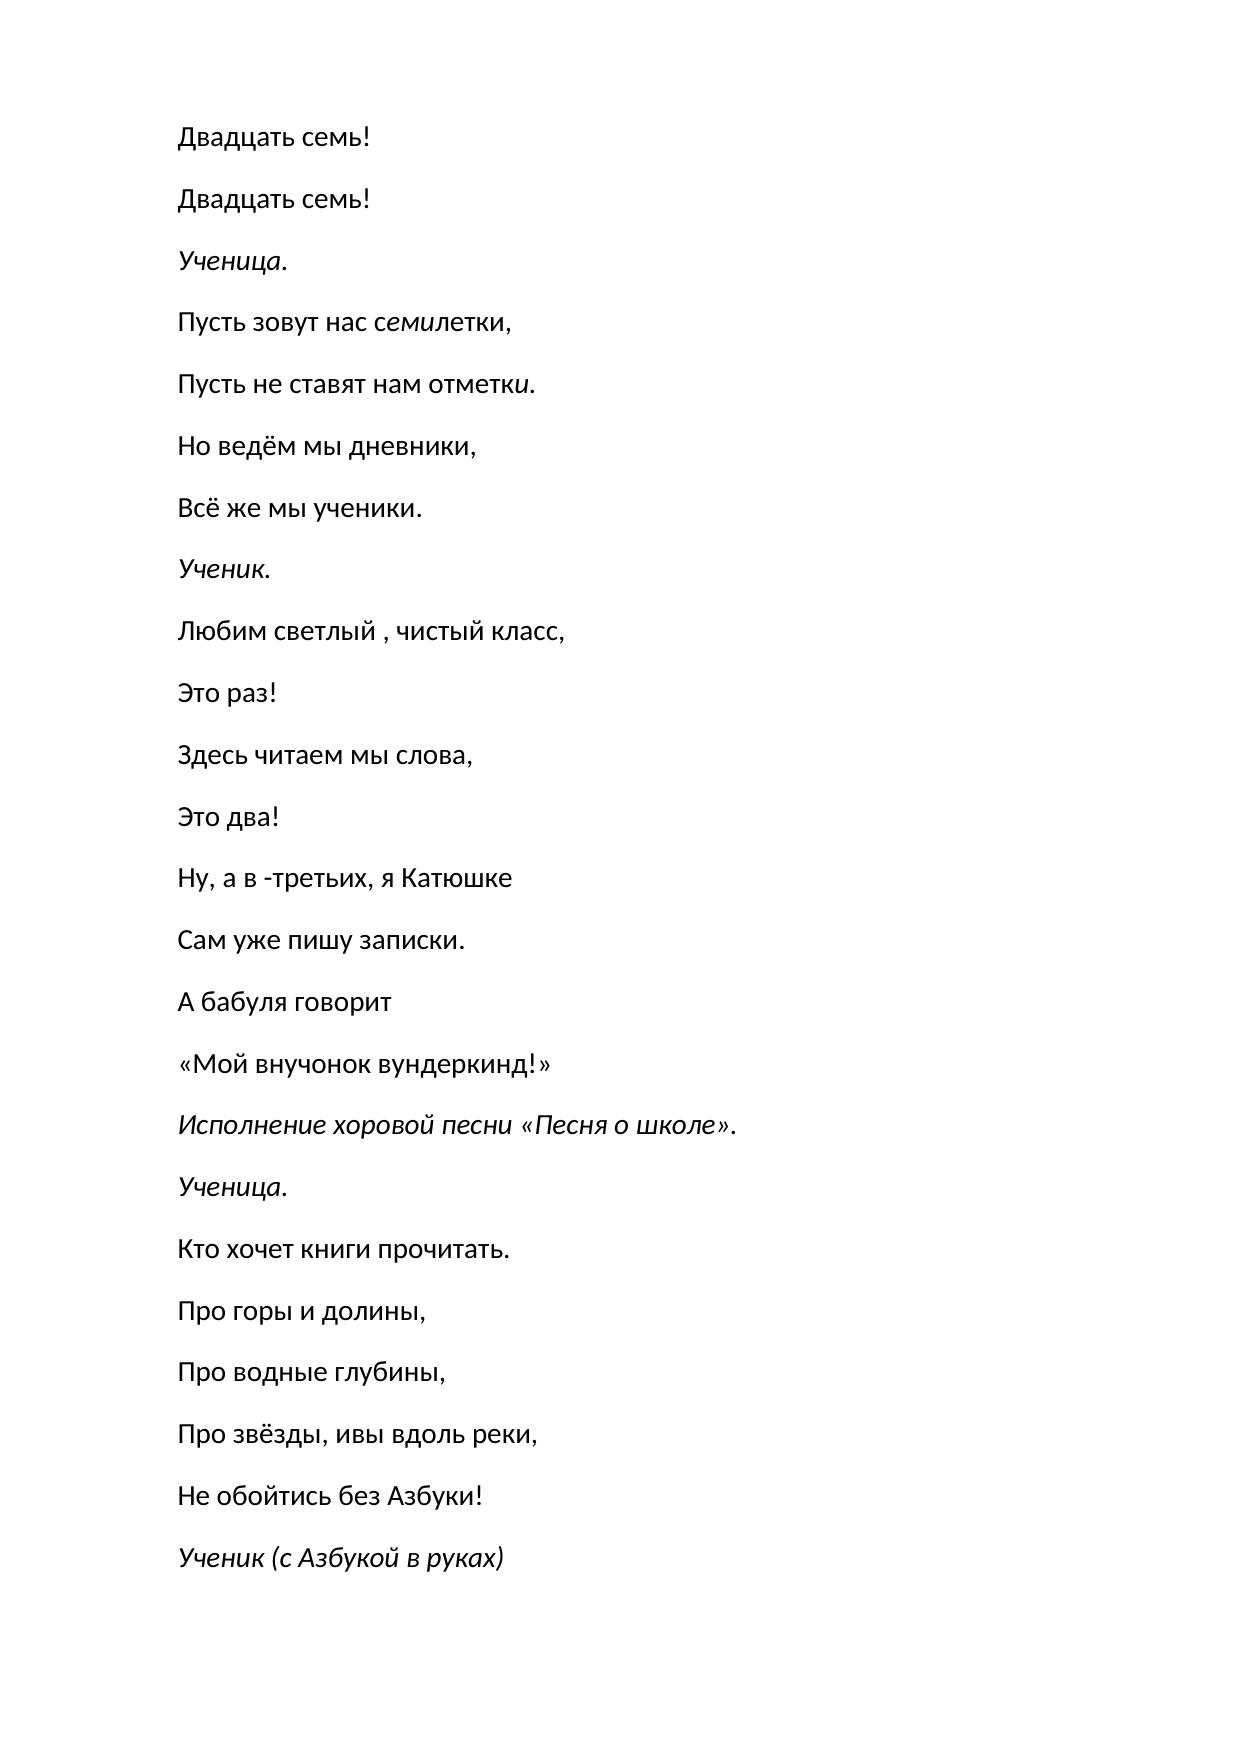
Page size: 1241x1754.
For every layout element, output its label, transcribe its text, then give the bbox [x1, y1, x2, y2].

text Про горы и долины, [177, 1292, 1152, 1327]
text Кто хочет книги прочитать. [177, 1230, 1152, 1266]
text Пусть не ставят нам отметки. [177, 365, 1152, 401]
text Здесь читаем мы слова, [177, 736, 1152, 771]
text Ученик (с Азбукой в руках) [177, 1539, 1152, 1574]
text Двадцать семь! [177, 180, 1152, 216]
text Ну, а в -третьих, я Катюшке [177, 859, 1152, 895]
text Не обойтись без Азбуки! [177, 1477, 1152, 1513]
text Любим светлый , чистый класс, [177, 612, 1152, 648]
text Про звёзды, ивы вдоль реки, [177, 1415, 1152, 1451]
text А бабуля говорит [177, 983, 1152, 1018]
text Это два! [177, 798, 1152, 833]
text Но ведём мы дневники, [177, 427, 1152, 463]
text Пусть зовут нас семилетки, [177, 303, 1152, 339]
text Про водные глубины, [177, 1353, 1152, 1389]
text Всё же мы ученики. [177, 489, 1152, 524]
text Ученица. [177, 242, 1152, 277]
text «Мой внучонок вундеркинд!» [177, 1045, 1152, 1080]
text Это раз! [177, 674, 1152, 710]
text Ученик. [177, 551, 1152, 586]
text Сам уже пишу записки. [177, 921, 1152, 957]
text Исполнение хоровой песни «Песня о школе». [177, 1106, 1152, 1142]
text Двадцать семь! [177, 118, 1152, 154]
text Ученица. [177, 1168, 1152, 1204]
